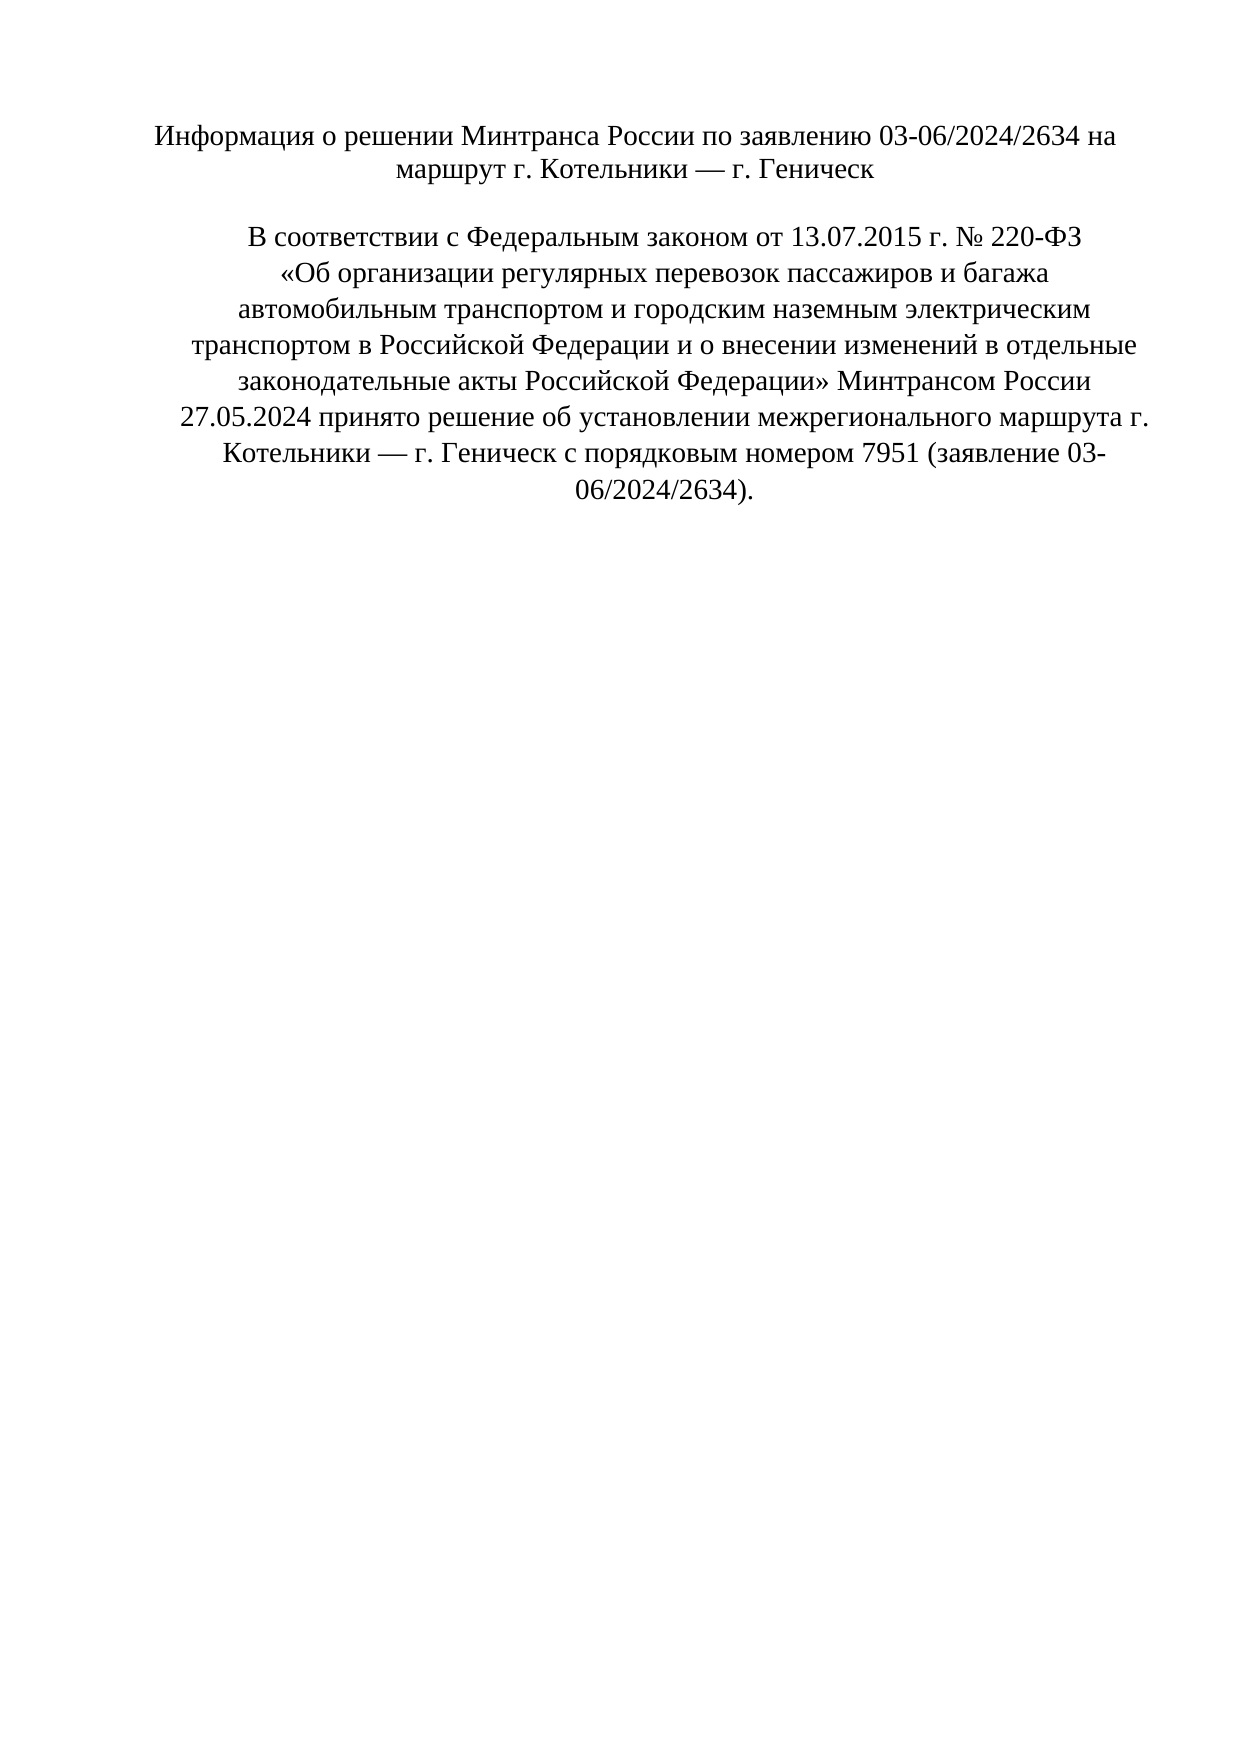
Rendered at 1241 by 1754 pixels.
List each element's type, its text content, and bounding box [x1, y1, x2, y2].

text В соответствии с Федеральным законом от 13.07.2015 г. № 220-ФЗ «Об организации регулярных перевозок пассажиров и багажа автомобильным транспортом и городским наземным электрическим транспортом в Российской Федерации и о внесении изменений в отдельные законодательные акты Российской Федерации» Минтрансом России 27.05.2024 принято решение об установлении межрегионального маршрута г. Котельники — г. Геническ с порядковым номером 7951 (заявление 03-06/2024/2634). [177, 219, 1152, 505]
text Информация о решении Минтранса России по заявлению 03-06/2024/2634 на маршрут г. Котельники — г. Геническ [118, 118, 1152, 185]
